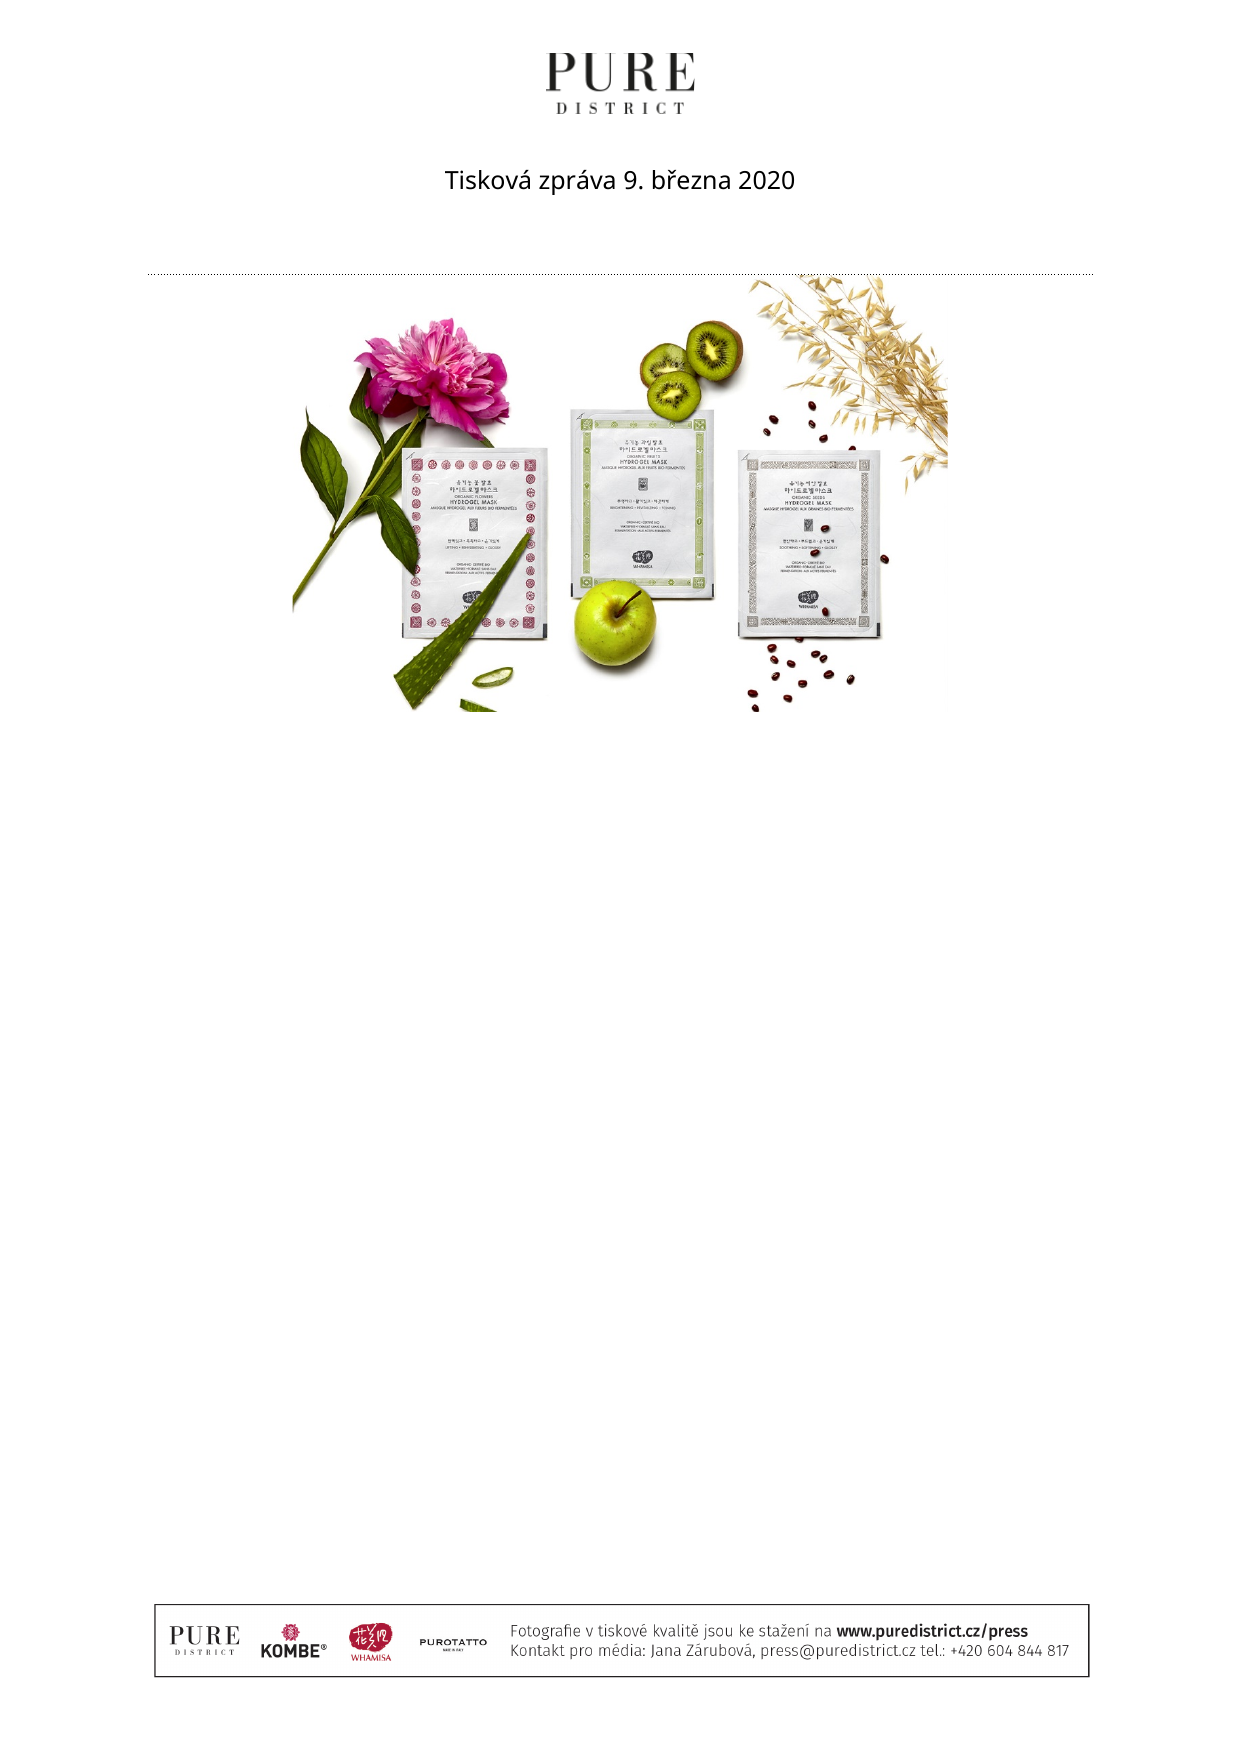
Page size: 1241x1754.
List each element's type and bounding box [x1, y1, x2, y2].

picture [546, 53, 695, 114]
table_cell [148, 274, 1092, 737]
picture [147, 1598, 1093, 1681]
picture [292, 275, 948, 712]
